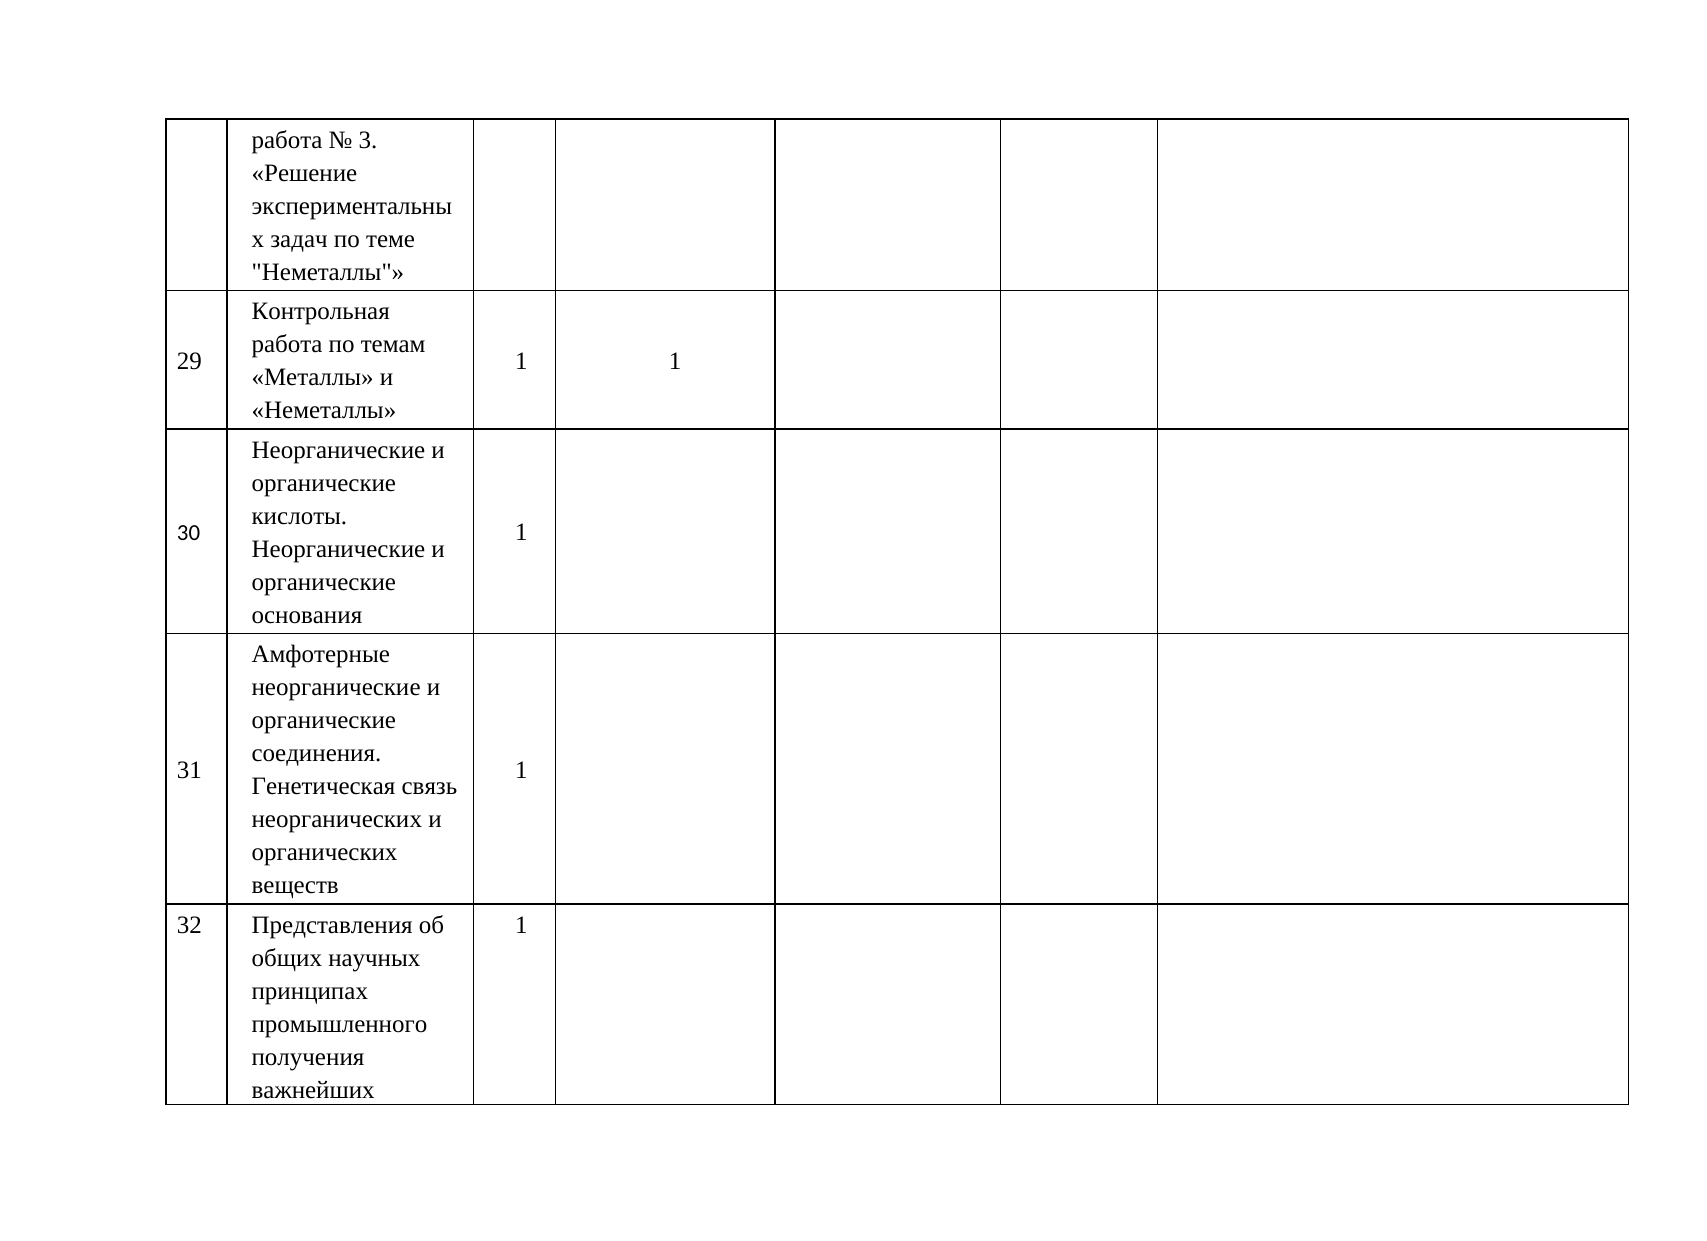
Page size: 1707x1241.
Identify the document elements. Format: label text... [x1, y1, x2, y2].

table_cell Амфотерные неорганические и органические соединения. Генетическая связь неорганических и органических веществ [228, 634, 473, 903]
table_cell [776, 905, 1000, 1104]
table_cell [1001, 120, 1157, 289]
table_cell 1 [556, 291, 774, 428]
table_cell [1158, 905, 1628, 1104]
table_cell [1001, 905, 1157, 1104]
table_cell 1 [474, 905, 555, 1104]
table_cell [1158, 634, 1628, 903]
table_cell [556, 430, 774, 632]
table_cell 1 [776, 120, 1000, 289]
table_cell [228, 905, 473, 1104]
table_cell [228, 120, 473, 289]
table_cell 1 [474, 120, 555, 289]
table_cell [1001, 430, 1157, 632]
table_cell 31 [167, 634, 226, 903]
table_cell 29 [167, 291, 226, 428]
table_cell [1158, 430, 1628, 632]
table_cell 32 [167, 905, 226, 1104]
table_cell [1001, 634, 1157, 903]
table_cell 1 [474, 430, 555, 632]
table_cell 28 [167, 120, 226, 289]
table_cell 30 [167, 430, 226, 632]
table_cell [1158, 291, 1628, 428]
table_cell [556, 120, 774, 289]
table_cell 1 [474, 634, 555, 903]
table_cell [556, 634, 774, 903]
table_cell [1001, 291, 1157, 428]
table_cell Контрольная работа по темам «Металлы» и «Неметаллы» [228, 291, 473, 428]
table_cell [556, 905, 774, 1104]
table_cell [776, 430, 1000, 632]
table_cell Неорганические и органические кислоты. Неорганические и органические основания [228, 430, 473, 632]
table_cell 1 [474, 291, 555, 428]
table_cell [776, 291, 1000, 428]
table_cell [776, 634, 1000, 903]
table_cell [1158, 120, 1628, 289]
